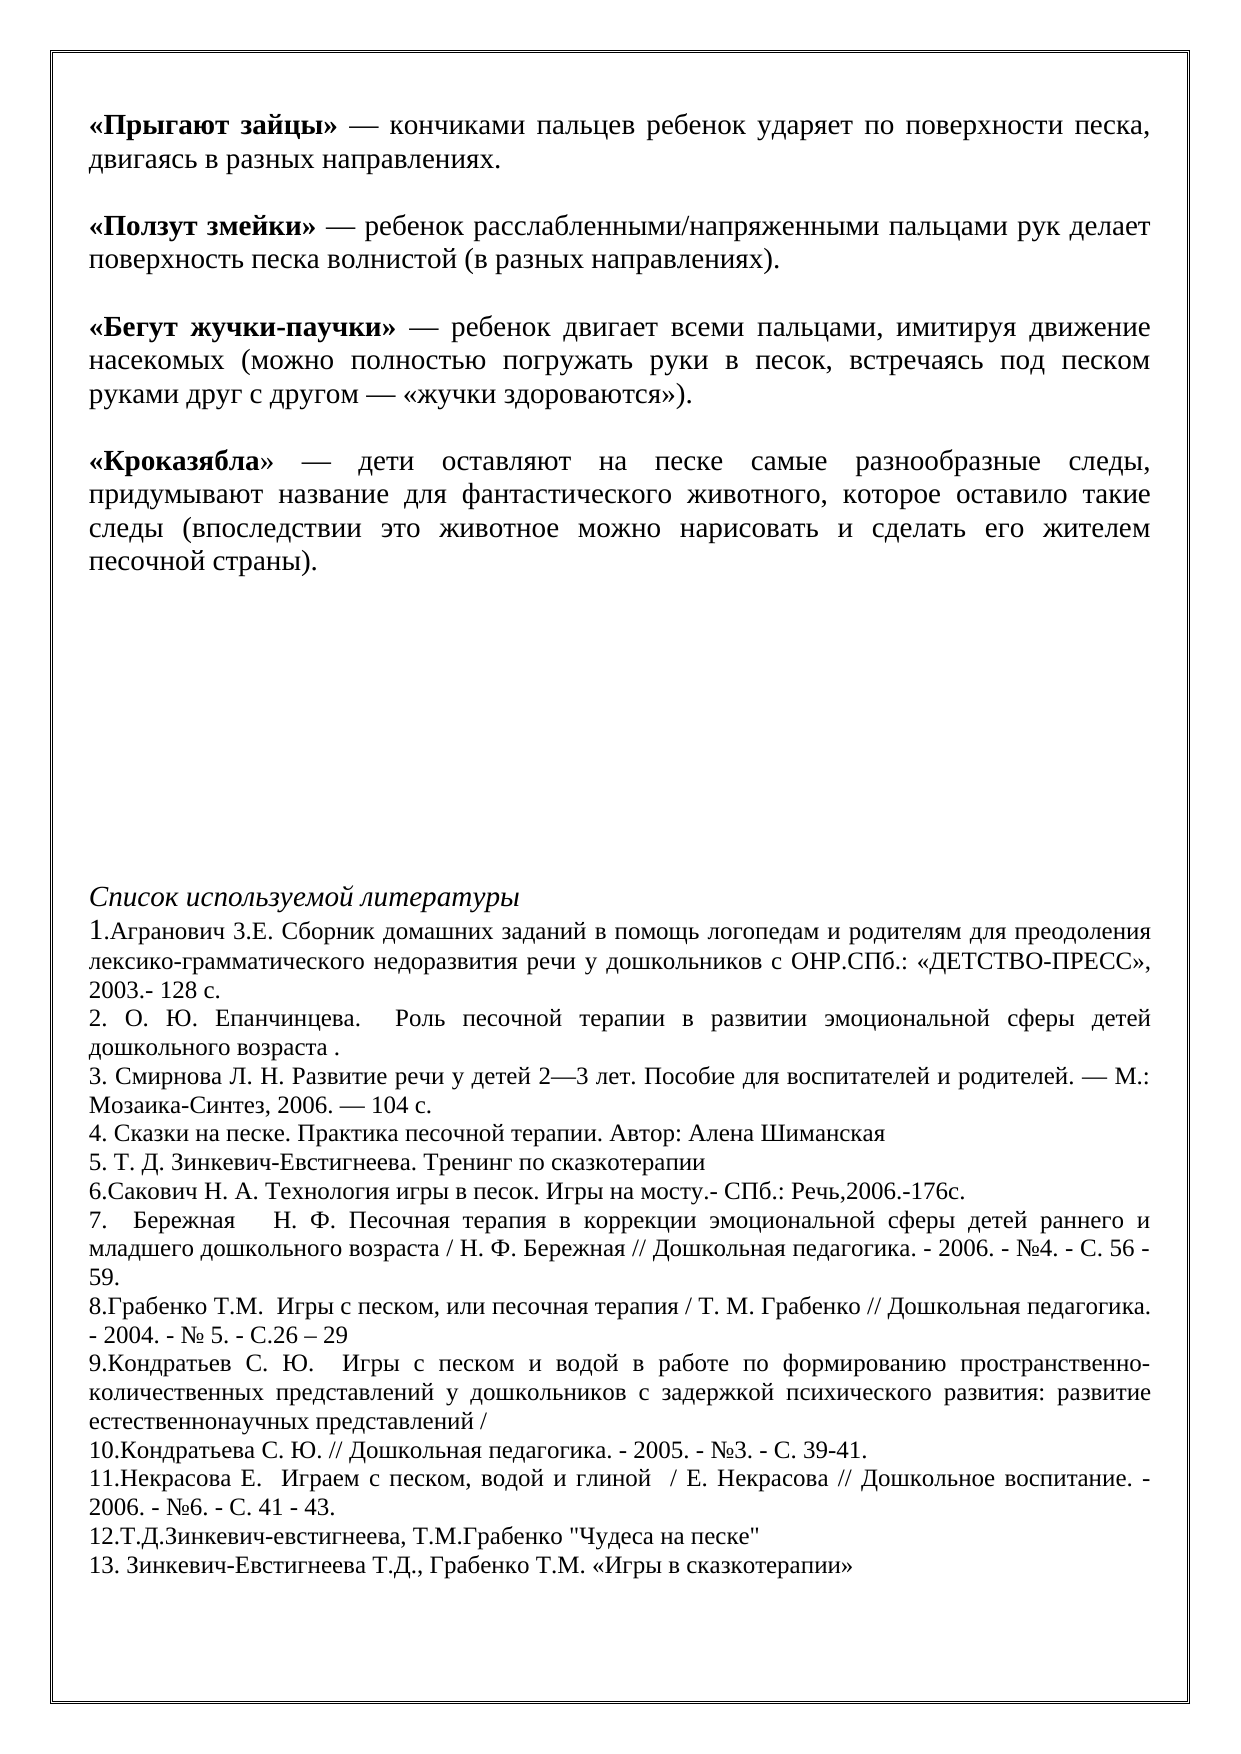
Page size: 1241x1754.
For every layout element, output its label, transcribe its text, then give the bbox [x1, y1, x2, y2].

text 8.Грабенко Т.М. Игры с песком, или песочная терапия / Т. М. Грабенко // Дошкольная педагогика. - 2004. - № 5. - С.26 – 29 [89, 1291, 1152, 1348]
text 5. Т. Д. Зинкевич-Евстигнеева. Тренинг по сказкотерапии [89, 1147, 1152, 1176]
text 3. Смирнова Л. Н. Развитие речи у детей 2—3 лет. Пособие для воспитателей и родителей. — М.: Мозаика-Синтез, 2006. — 104 с. [89, 1061, 1152, 1118]
text 1.Агранович 3.Е. Сборник домашних заданий в помощь логопедам и родителям для преодоления лексико-грамматического недоразвития речи у дошкольников с ОНР.СПб.: «ДЕТСТВО-ПРЕСС», 2003.- 128 с. [89, 912, 1152, 1003]
text 13. Зинкевич-Евстигнеева Т.Д., Грабенко Т.М. «Игры в сказкотерапии» [89, 1550, 1152, 1578]
text 10.Кондратьева С. Ю. // Дошкольная педагогика. - 2005. - №3. - С. 39-41. [89, 1435, 1152, 1463]
text 11.Некрасова Е. Играем с песком, водой и глиной / Е. Некрасова // Дошкольное воспитание. - 2006. - №6. - С. 41 - 43. [89, 1463, 1152, 1521]
text 7. Бережная Н. Ф. Песочная терапия в коррекции эмоциональной сферы детей раннего и младшего дошкольного возраста / Н. Ф. Бережная // Дошкольная педагогика. - 2006. - №4. - С. 56 - 59. [89, 1205, 1152, 1291]
text «Бегут жучки-паучки» — ребенок двигает всеми пальцами, имитируя движение насекомых (можно полностью погружать руки в песок, встречаясь под песком руками друг с другом — «жучки здороваются»). [89, 309, 1152, 409]
text 4. Сказки на песке. Практика песочной терапии. Автор: Алена Шиманская [89, 1118, 1152, 1147]
text 9.Кондратьев С. Ю. Игры с песком и водой в работе по формированию пространственно-количественных представлений у дошкольников с задержкой психического развития: развитие естественнонаучных представлений / [89, 1348, 1152, 1435]
text «Кроказябла» — дети оставляют на песке самые разнообразные следы, придумывают название для фантастического животного, которое оставило такие следы (впоследствии это животное можно нарисовать и сделать его жителем песочной страны). [89, 443, 1152, 577]
text 2. О. Ю. Епанчинцева. Роль песочной терапии в развитии эмоциональной сферы детей дошкольного возраста . [89, 1003, 1152, 1061]
text Список используемой литературы [89, 879, 1152, 912]
text «Ползут змейки» — ребенок расслабленными/напряженными пальцами рук делает поверхность песка волнистой (в разных направлениях). [89, 208, 1152, 275]
text 12.Т.Д.Зинкевич-евстигнеева, Т.М.Грабенко "Чудеса на песке" [89, 1521, 1152, 1550]
text «Прыгают зайцы» — кончиками пальцев ребенок ударяет по поверхности песка, двигаясь в разных направлениях. [89, 107, 1152, 174]
text 6.Сакович Н. А. Технология игры в песок. Игры на мосту.- СПб.: Речь,2006.-176с. [89, 1176, 1152, 1205]
